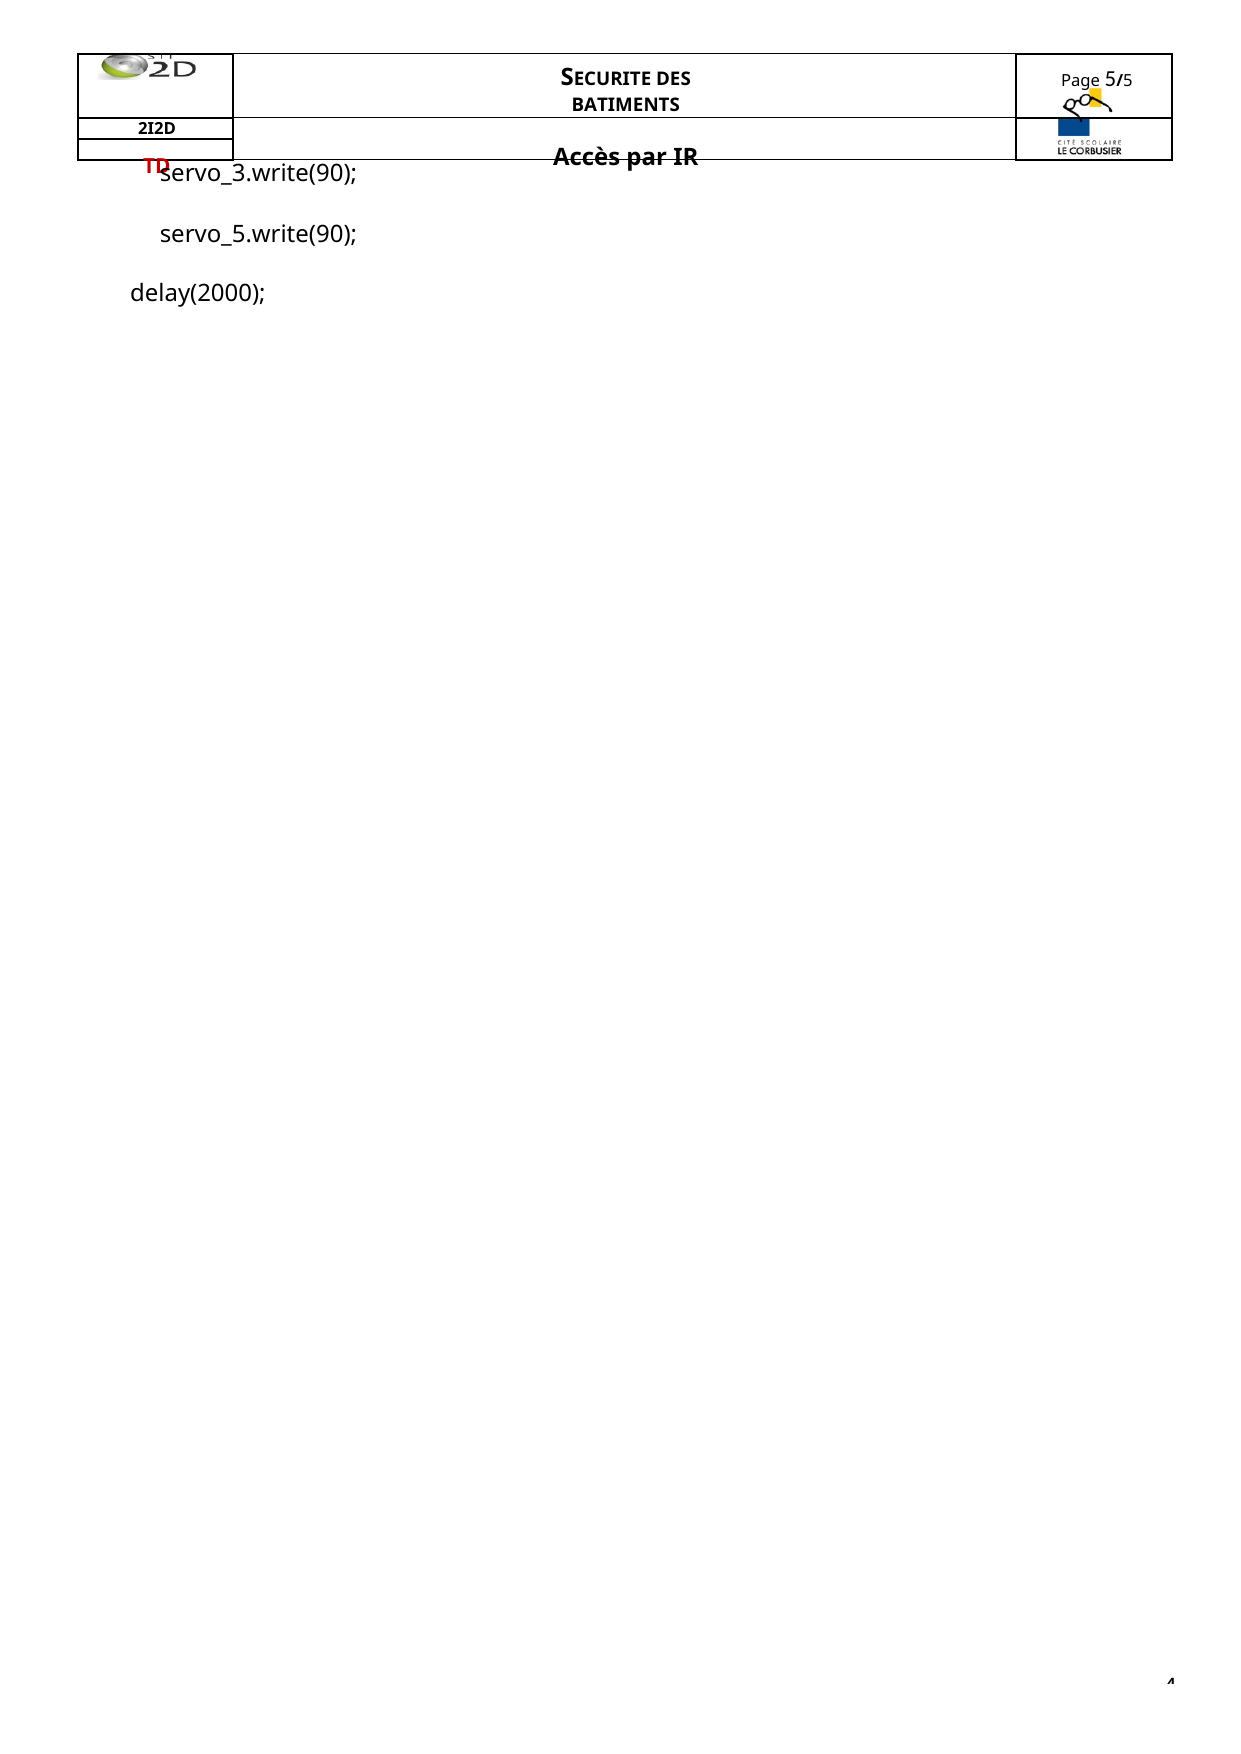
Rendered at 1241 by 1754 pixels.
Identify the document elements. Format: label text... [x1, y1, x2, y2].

text delay(2000); [130, 277, 1190, 307]
picture [1057, 88, 1122, 117]
picture [1057, 119, 1122, 155]
picture [97, 55, 196, 80]
text servo_3.write(90); servo_5.write(90); [159, 156, 361, 249]
